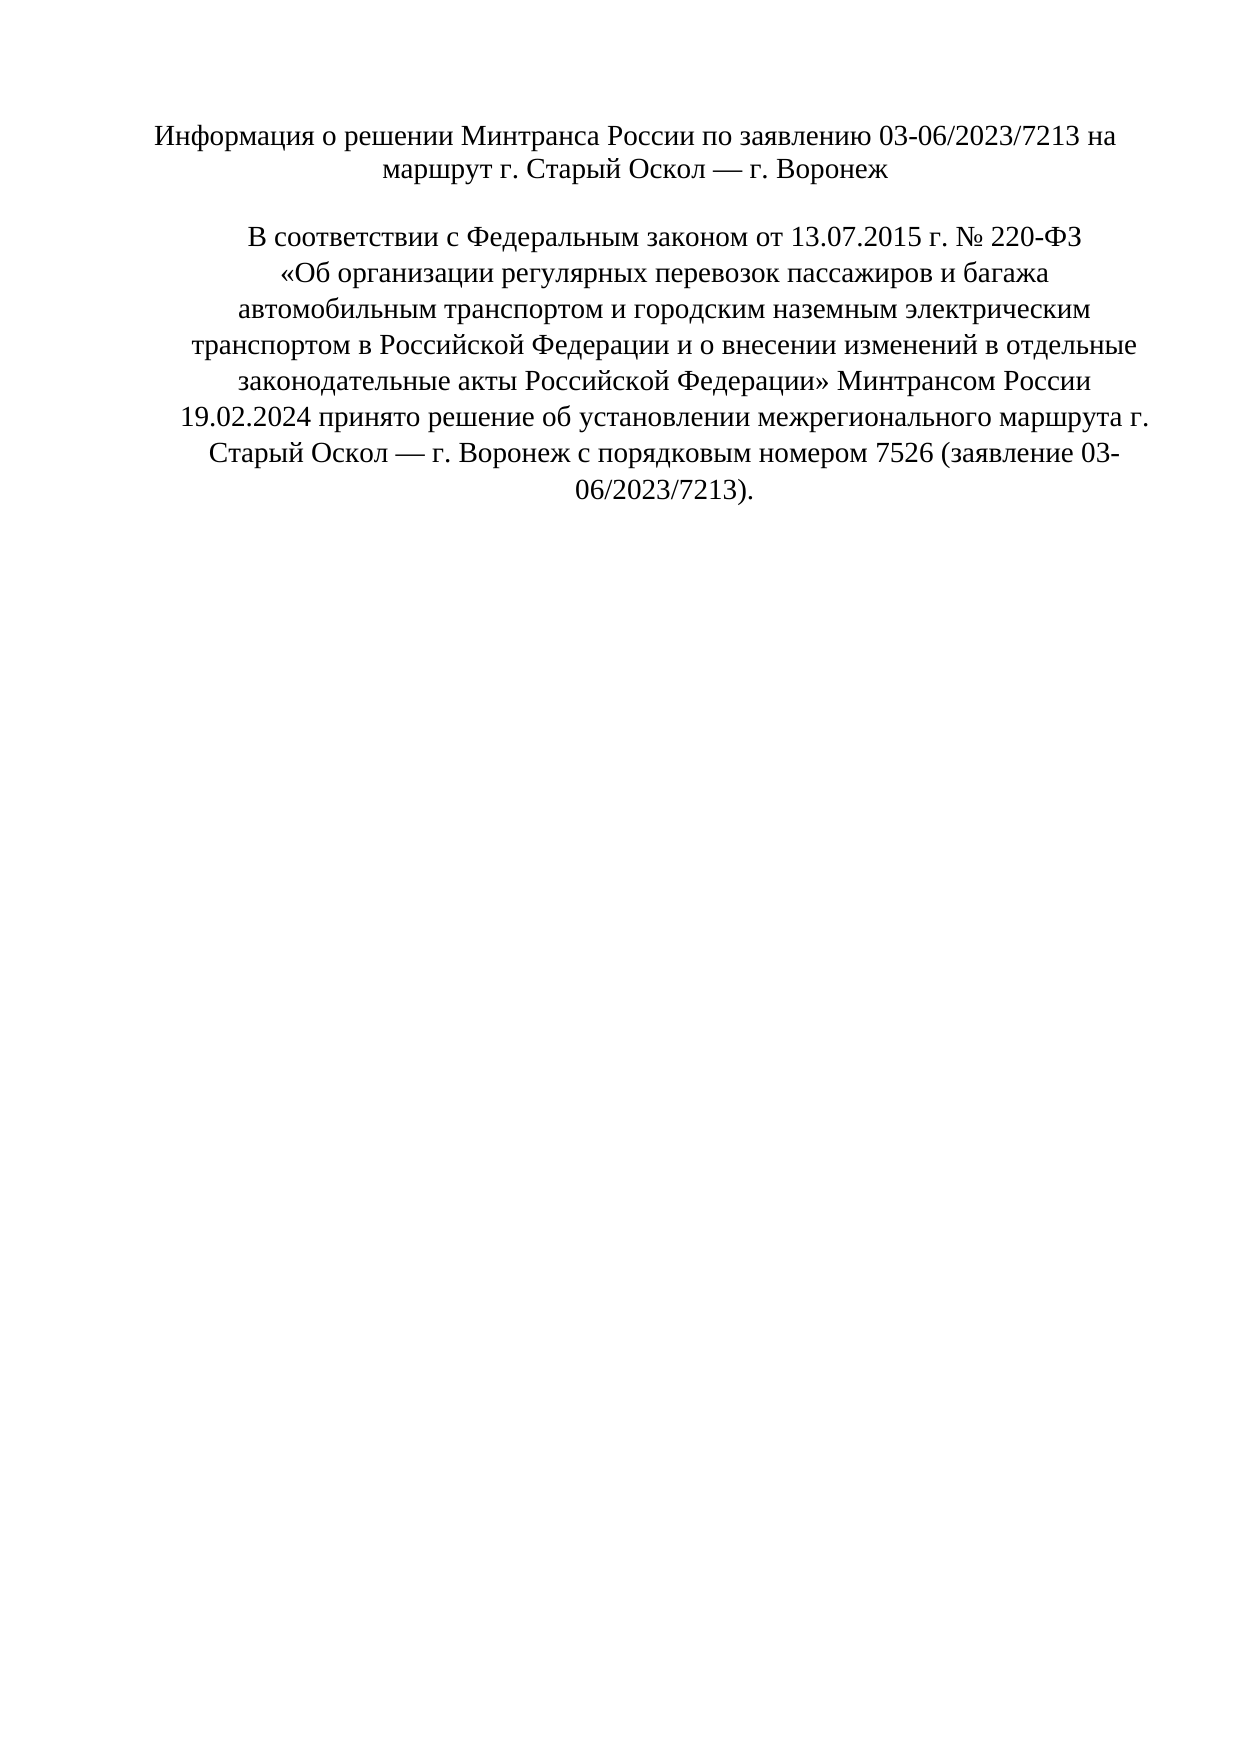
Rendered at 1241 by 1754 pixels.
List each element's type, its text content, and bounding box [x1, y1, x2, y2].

text Информация о решении Минтранса России по заявлению 03-06/2023/7213 на маршрут г. Старый Оскол — г. Воронеж [118, 118, 1152, 185]
text В соответствии с Федеральным законом от 13.07.2015 г. № 220-ФЗ «Об организации регулярных перевозок пассажиров и багажа автомобильным транспортом и городским наземным электрическим транспортом в Российской Федерации и о внесении изменений в отдельные законодательные акты Российской Федерации» Минтрансом России 19.02.2024 принято решение об установлении межрегионального маршрута г. Старый Оскол — г. Воронеж с порядковым номером 7526 (заявление 03-06/2023/7213). [177, 219, 1152, 505]
